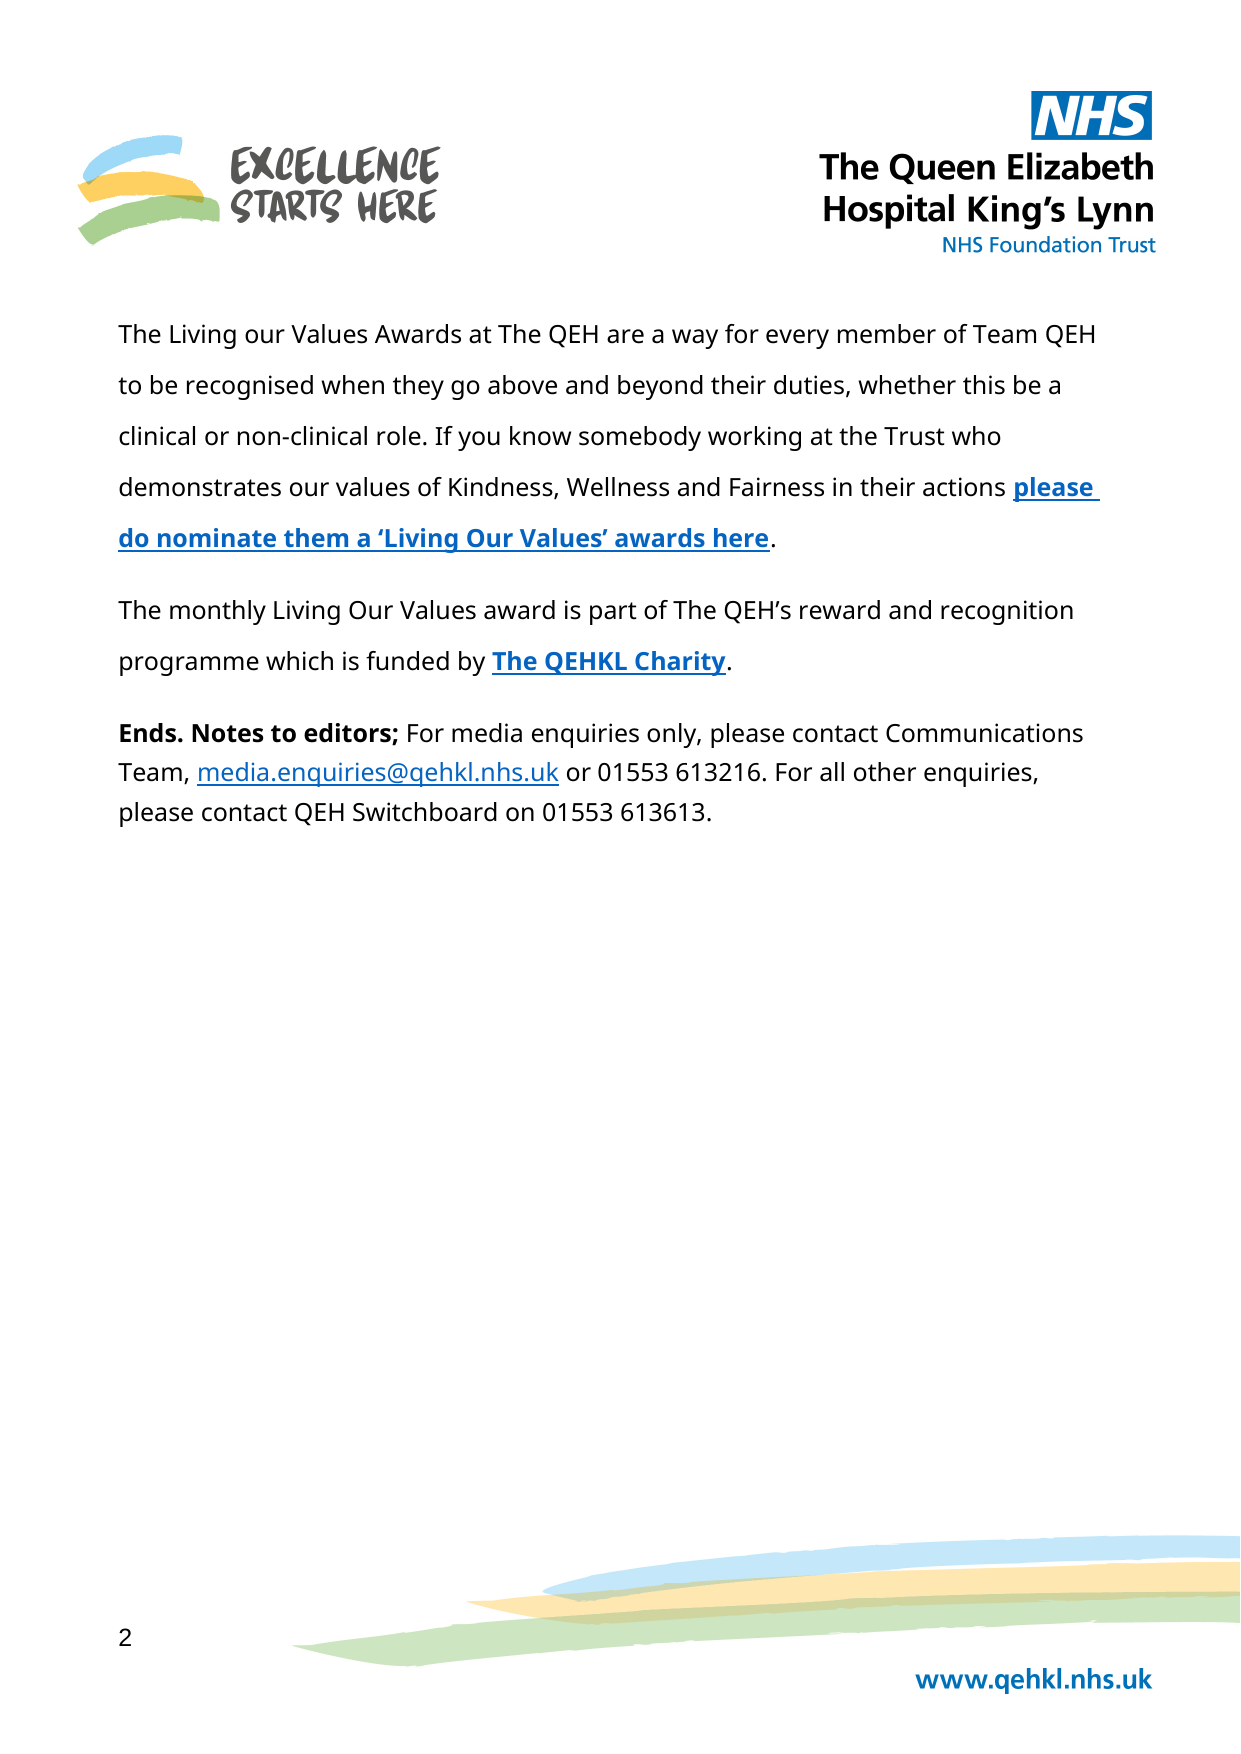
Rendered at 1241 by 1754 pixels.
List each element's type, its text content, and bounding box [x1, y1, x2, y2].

text Ends. Notes to editors; For media enquiries only, please contact Communications Team, media.enquiries@qehkl.nhs.uk or 01553 613216. For all other enquiries, please contact QEH Switchboard on 01553 613613. [118, 716, 1122, 828]
text The Living our Values Awards at The QEH are a way for every member of Team QEH to be recognised when they go above and beyond their duties, whether this be a clinical or non-clinical role. If you know somebody working at the Trust who demonstrates our values of Kindness, Wellness and Fairness in their actions please do nominate them a ‘Living Our Values’ awards here. [118, 317, 1122, 555]
text The monthly Living Our Values award is part of The QEH’s reward and recognition programme which is funded by The QEHKL Charity. [118, 593, 1122, 678]
picture [0, 1, 1241, 1754]
